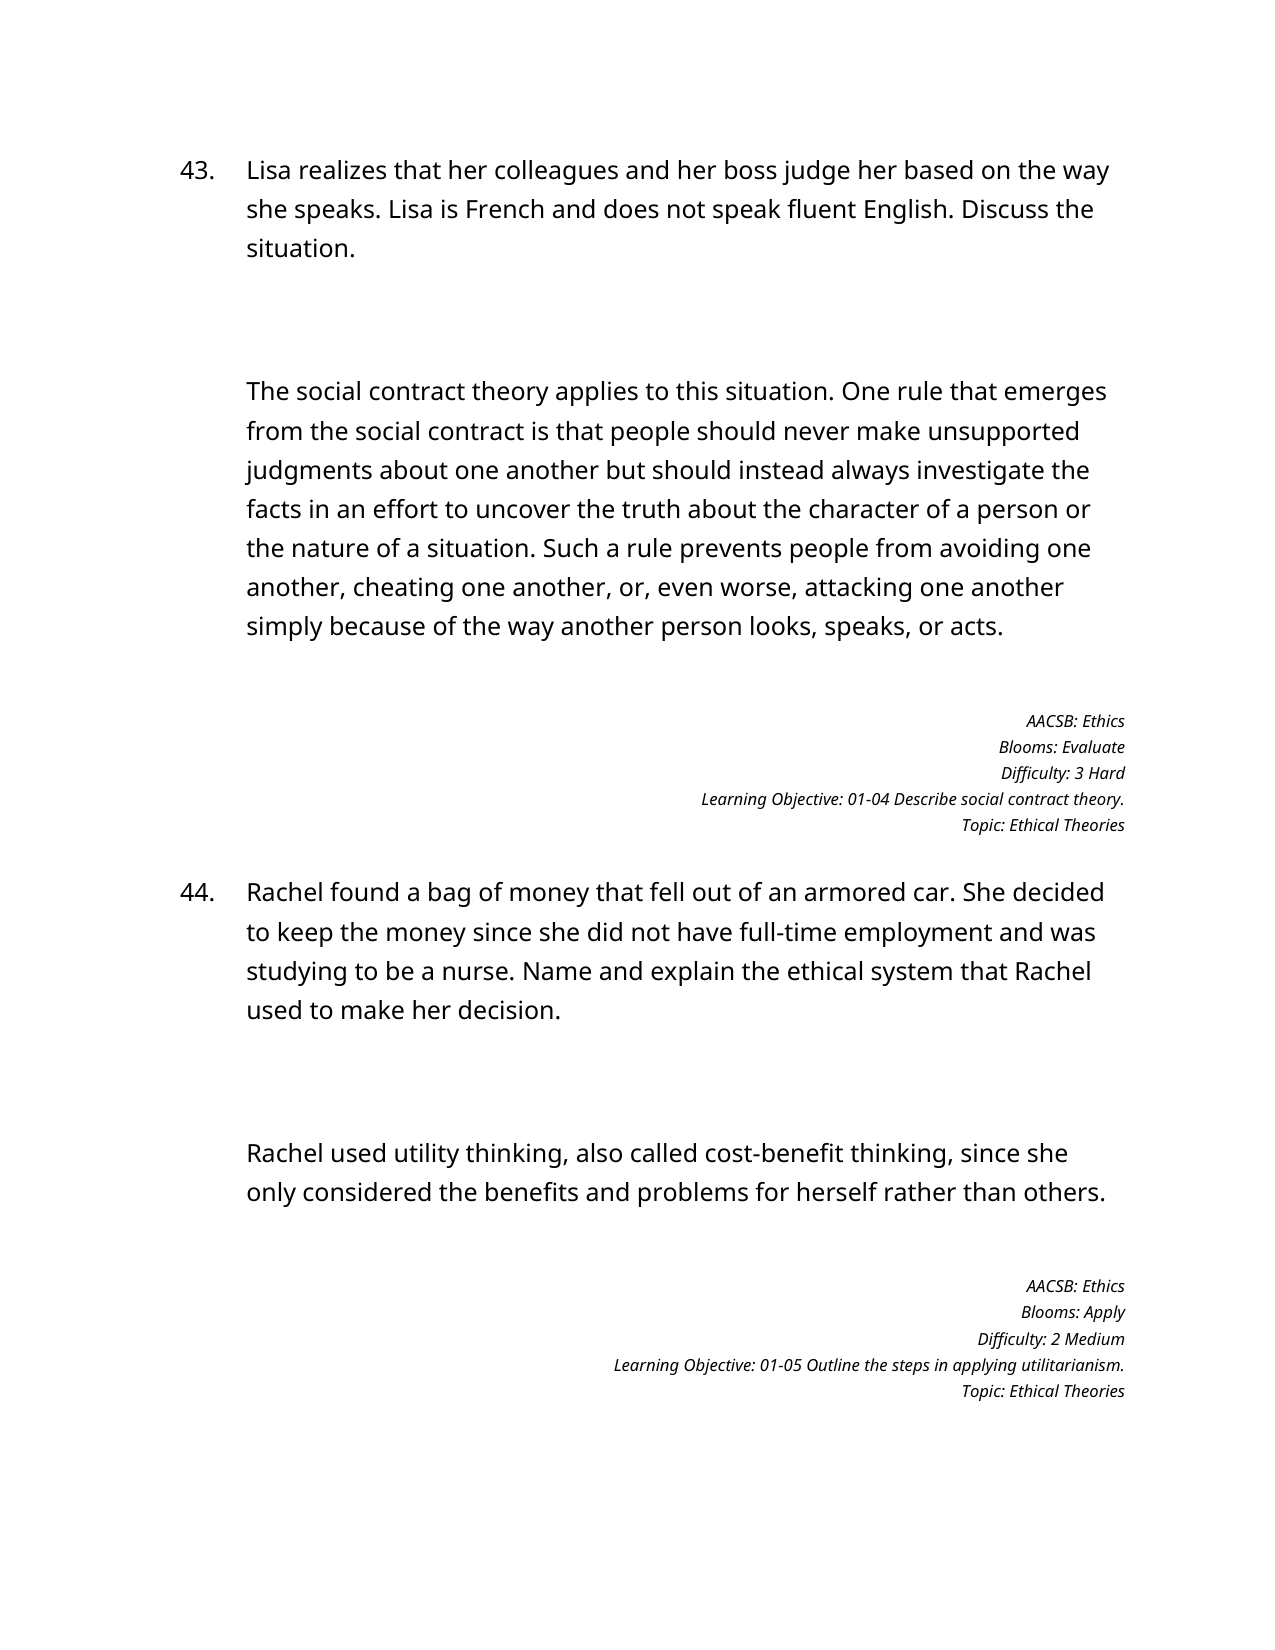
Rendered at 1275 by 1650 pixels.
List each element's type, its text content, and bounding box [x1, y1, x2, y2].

table_header AACSB: Ethics Blooms: Evaluate Difficulty: 3 Hard Learning Objective: 01-04 Describe social contract theory. Topic: Ethical Theories [180, 709, 1125, 872]
table_header 44. [180, 875, 246, 1246]
table_header Lisa realizes that her colleagues and her boss judge her based on the way she speaks. Lisa is French and does not speak fluent English. Discuss the situation. The social contract theory applies to this situation. One rule that emerges from the social contract is that people should never make unsupported judgments about one another but should instead always investigate the facts in an effort to uncover the truth about the character of a person or the nature of a situation. Such a rule prevents people from avoiding one another, cheating one another, or, even worse, attacking one another simply because of the way another person looks, speaks, or acts. [246, 153, 1125, 680]
table_header 43. [180, 153, 246, 680]
table_header AACSB: Ethics Blooms: Apply Difficulty: 2 Medium Learning Objective: 01-05 Outline the steps in applying utilitarianism. Topic: Ethical Theories [180, 1275, 1125, 1438]
table_header Rachel found a bag of money that fell out of an armored car. She decided to keep the money since she did not have full-time employment and was studying to be a nurse. Name and explain the ethical system that Rachel used to make her decision. Rachel used utility thinking, also called cost-benefit thinking, since she only considered the benefits and problems for herself rather than others. [246, 875, 1125, 1246]
